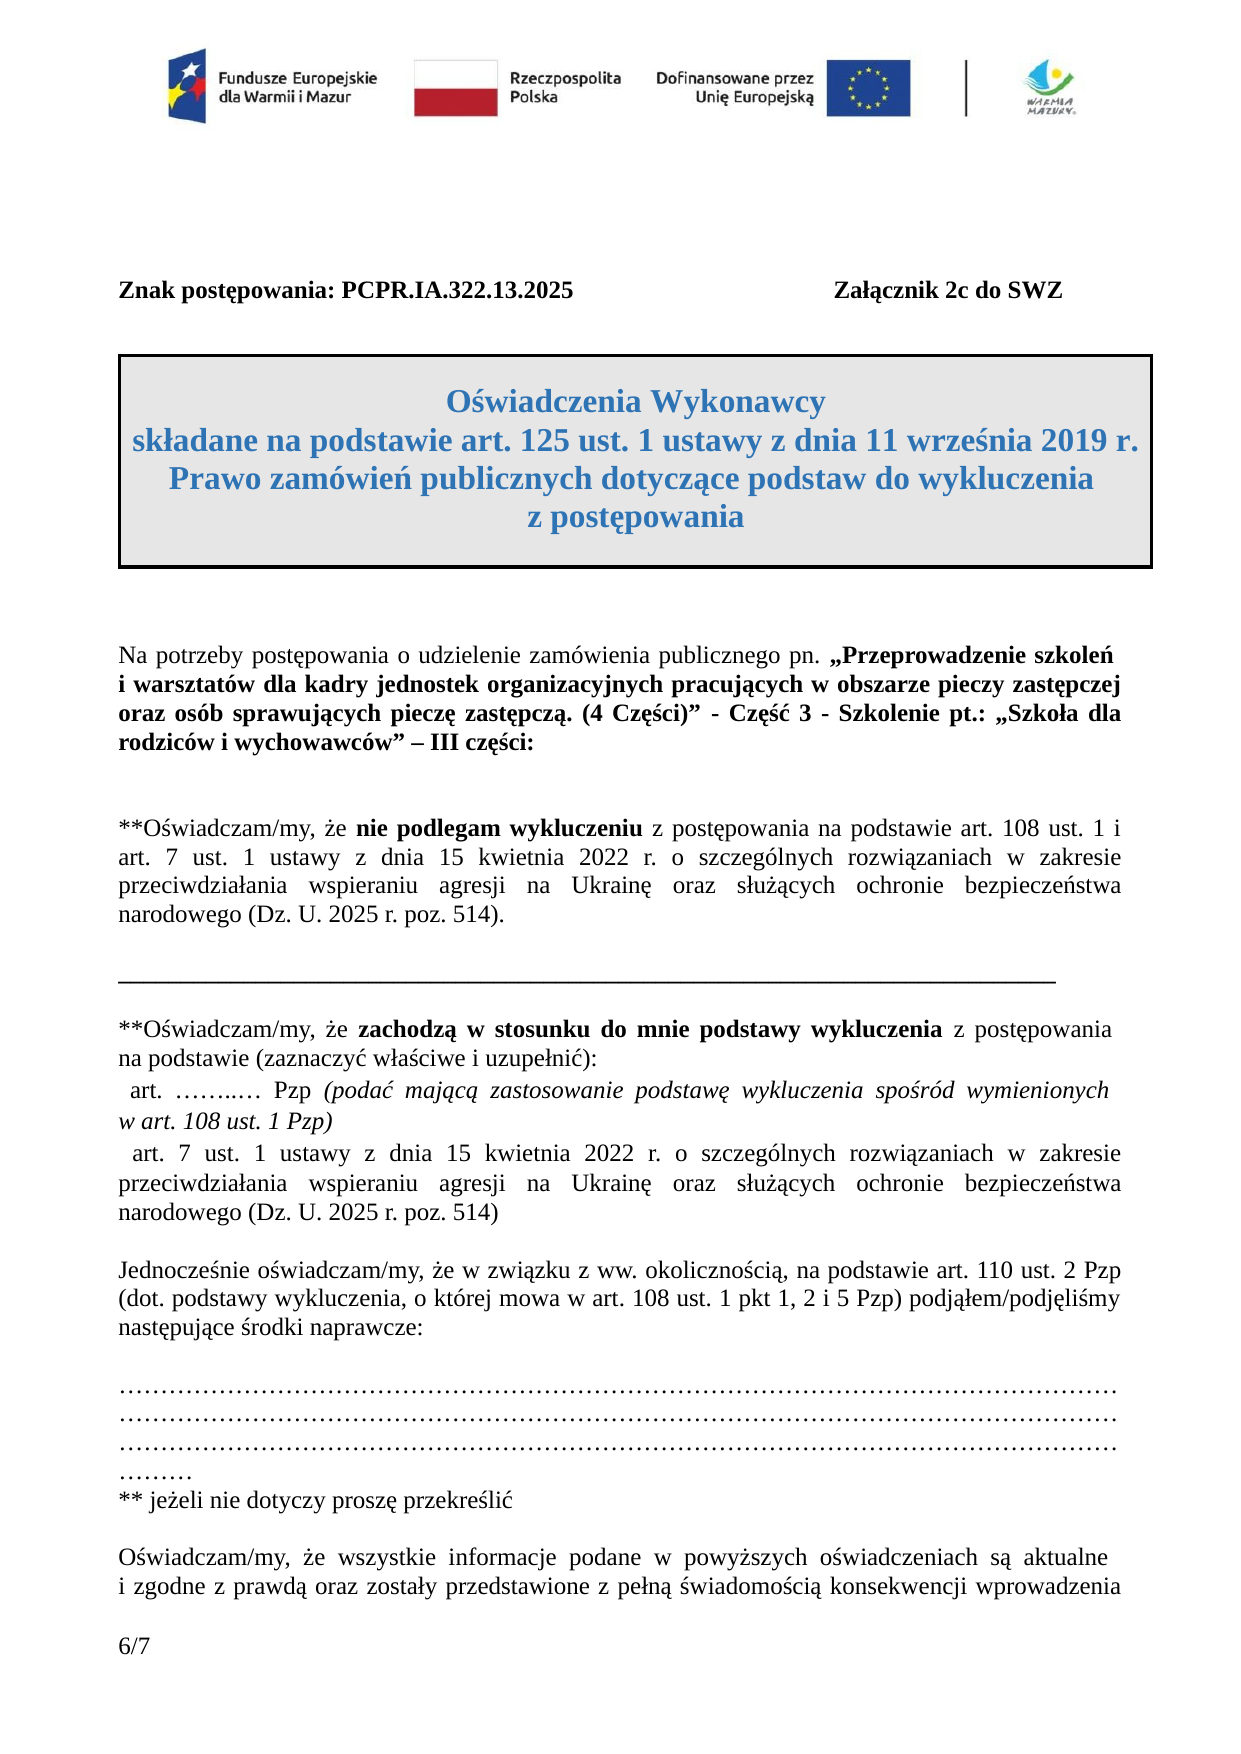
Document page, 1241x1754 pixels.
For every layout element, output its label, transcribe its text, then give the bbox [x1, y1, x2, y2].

text  art. 7 ust. 1 ustawy z dnia 15 kwietnia 2022 r. o szczególnych rozwiązaniach w zakresie przeciwdziałania wspieraniu agresji na Ukrainę oraz służących ochronie bezpieczeństwa narodowego (Dz. U. 2025 r. poz. 514) [118, 1134, 1122, 1226]
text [118, 1542, 1122, 1600]
text Na potrzeby postępowania o udzielenie zamówienia publicznego pn. „Przeprowadzenie szkoleń i warsztatów dla kadry jednostek organizacyjnych pracujących w obszarze pieczy zastępczej oraz osób sprawujących pieczę zastępczą. (4 Części)” - Część 3 - Szkolenie pt.: „Szkoła dla rodziców i wychowawców” – III części: [118, 640, 1122, 755]
text **Oświadczam/my, że nie podlegam wykluczeniu z postępowania na podstawie art. 108 ust. 1 i art. 7 ust. 1 ustawy z dnia 15 kwietnia 2022 r. o szczególnych rozwiązaniach w zakresie przeciwdziałania wspieraniu agresji na Ukrainę oraz służących ochronie bezpieczeństwa narodowego (Dz. U. 2025 r. poz. 514). [118, 813, 1122, 928]
table_header Oświadczenia Wykonawcy składane na podstawie art. 125 ust. 1 ustawy z dnia 11 września 2019 r. Prawo zamówień publicznych dotyczące podstaw do wykluczenia z postępowania [121, 357, 1150, 565]
text **Oświadczam/my, że zachodzą w stosunku do mnie podstawy wykluczenia z postępowania na podstawie (zaznaczyć właściwe i uzupełnić): [118, 1014, 1122, 1072]
text  art. ……..… Pzp (podać mającą zastosowanie podstawę wykluczenia spośród wymienionych w art. 108 ust. 1 Pzp) [118, 1072, 1122, 1134]
text Znak postępowania: PCPR.IA.322.13.2025 Załącznik 2c do SWZ [118, 275, 1122, 304]
text ** jeżeli nie dotyczy proszę przekreślić [118, 1485, 1122, 1513]
text Jednocześnie oświadczam/my, że w związku z ww. okolicznością, na podstawie art. 110 ust. 2 Pzp (dot. podstawy wykluczenia, o której mowa w art. 108 ust. 1 pkt 1, 2 i 5 Pzp) podjąłem/podjęliśmy następujące środki naprawcze: [118, 1255, 1122, 1341]
picture [161, 43, 1086, 131]
text ___________________________________________________________________________ [118, 957, 1122, 985]
text ……………………………………………………………………………………………………………………………………………………………………………………………………………………………………………………………………………………………………………………………………… [118, 1370, 1122, 1485]
